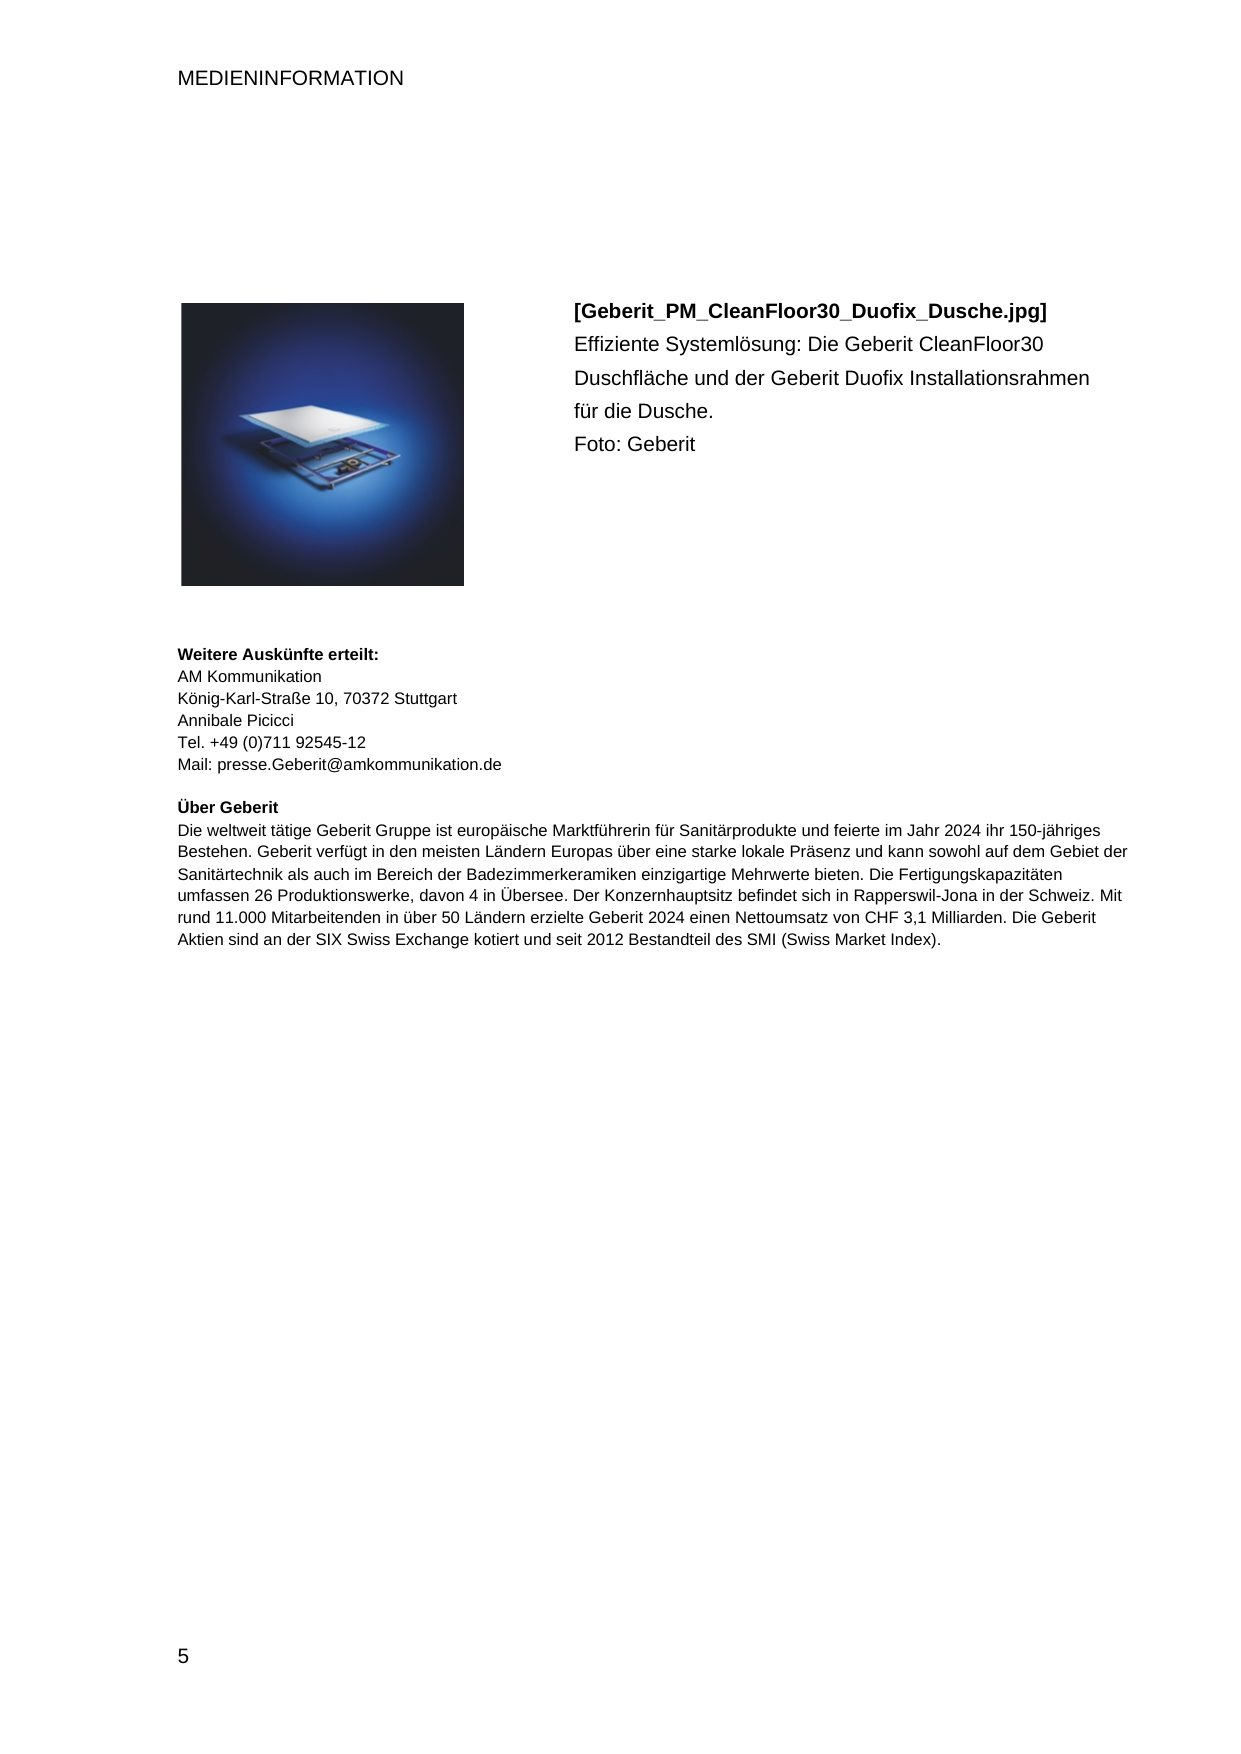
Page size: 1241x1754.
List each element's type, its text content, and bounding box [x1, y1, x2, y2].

text Weitere Auskünfte erteilt: [177, 644, 1137, 664]
table_cell [Geberit_PM_CleanFloor30_Duofix_Dusche.jpg] Effiziente Systemlösung: Die Geberit CleanFloor30 Duschfläche und der Geberit Duofix Installationsrahmen für die Dusche. Foto: Geberit [574, 292, 1119, 589]
text Die weltweit tätige Geberit Gruppe ist europäische Marktführerin für Sanitärprodukte und feierte im Jahr 2024 ihr 150-jähriges Bestehen. Geberit verfügt in den meisten Ländern Europas über eine starke lokale Präsenz und kann sowohl auf dem Gebiet der Sanitärtechnik als auch im Bereich der Badezimmerkeramiken einzigartige Mehrwerte bieten. Die Fertigungskapazitäten umfassen 26 Produktionswerke, davon 4 in Übersee. Der Konzernhauptsitz befindet sich in Rapperswil-Jona in der Schweiz. Mit rund 11.000 Mitarbeitenden in über 50 Ländern erzielte Geberit 2024 einen Nettoumsatz von CHF 3,1 Milliarden. Die Geberit Aktien sind an der SIX Swiss Exchange kotiert und seit 2012 Bestandteil des SMI (Swiss Market Index). [177, 820, 1137, 949]
text Tel. +49 (0)711 92545-12 [177, 732, 1137, 752]
text AM Kommunikation König-Karl-Straße 10, 70372 Stuttgart Annibale Picicci [177, 666, 1137, 729]
picture [181, 303, 464, 586]
text Über Geberit [177, 776, 1137, 817]
text Mail: presse.Geberit@amkommunikation.de [177, 754, 1137, 773]
table_cell [177, 292, 574, 589]
